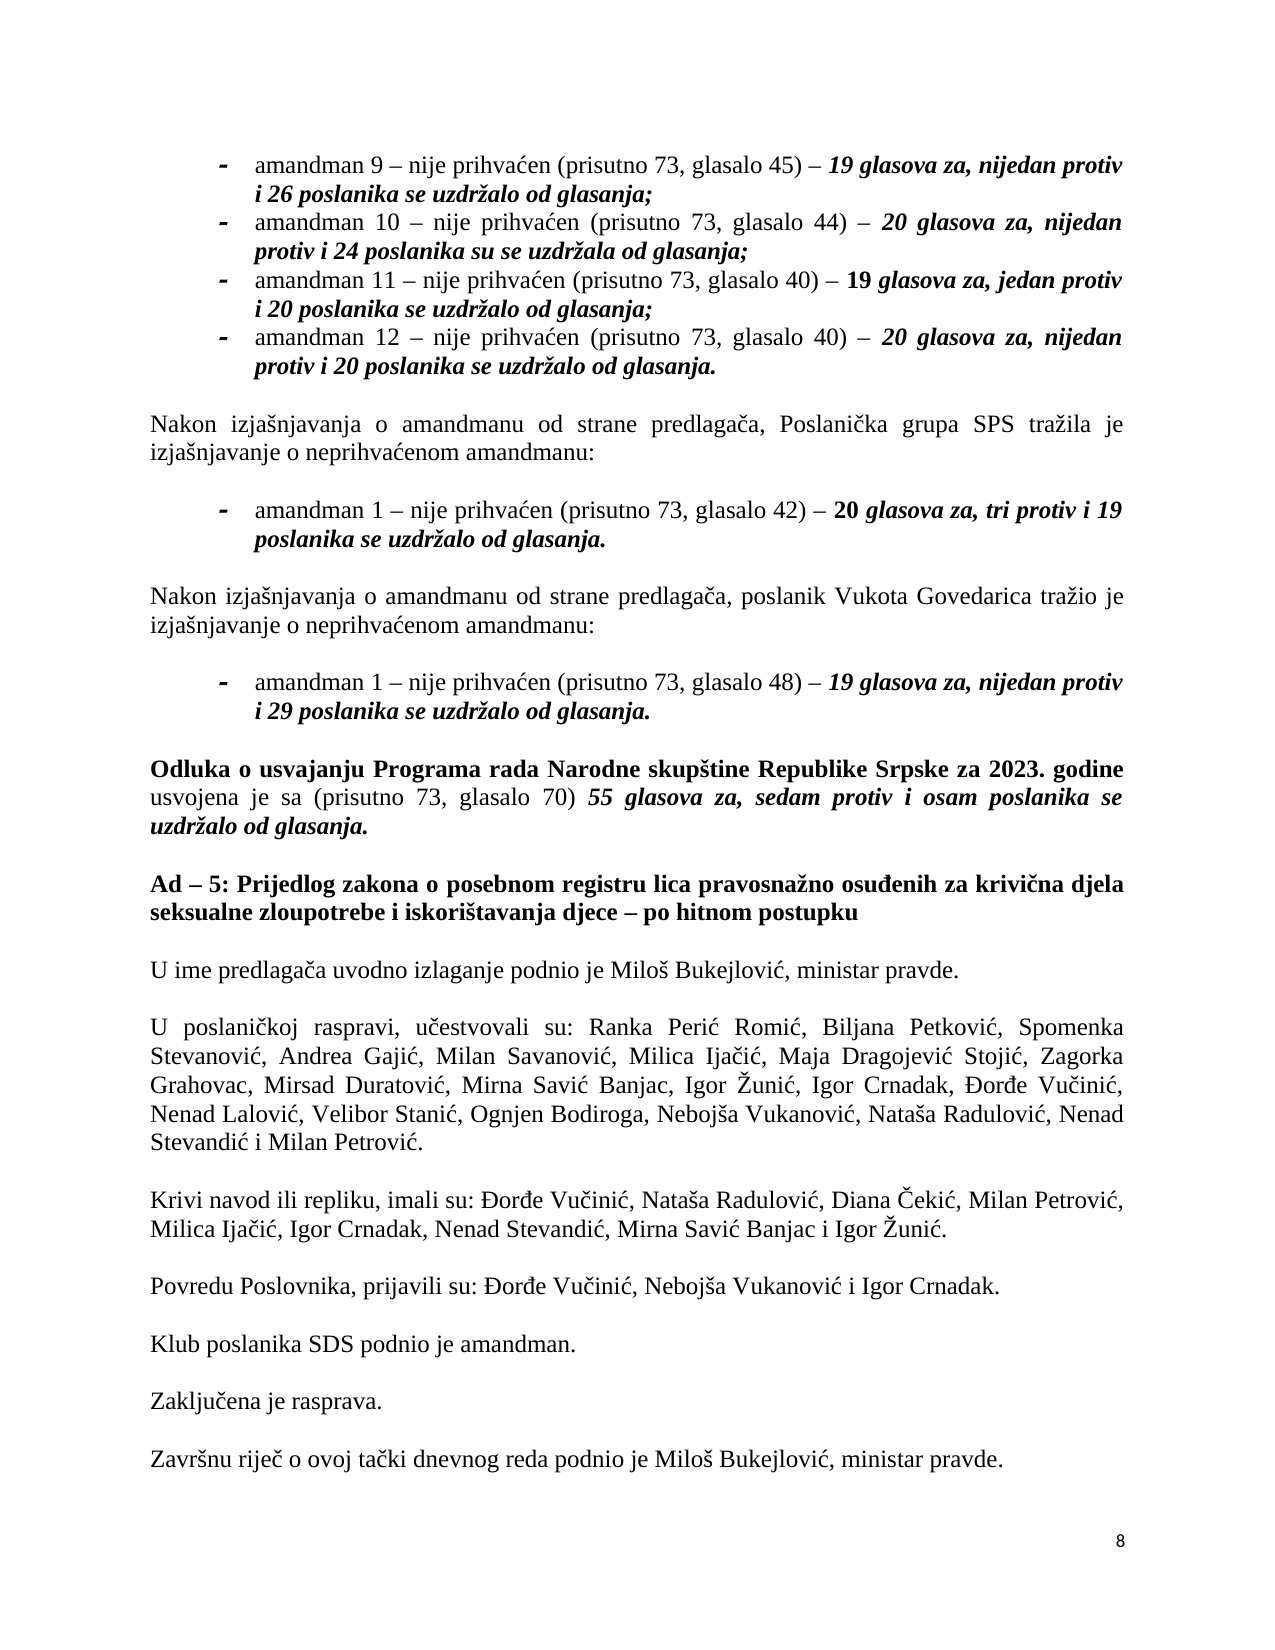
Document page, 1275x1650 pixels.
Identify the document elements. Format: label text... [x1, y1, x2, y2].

text Nakon izjašnjavanja o amandmanu od strane predlagača, poslanik Vukota Govedarica tražio je izjašnjavanje o neprihvaćenom amandmanu: [150, 581, 1125, 639]
text Krivi navod ili repliku, imali su: Đorđe Vučinić, Nataša Radulović, Diana Čekić, Milan Petrović, Milica Ijačić, Igor Crnadak, Nenad Stevandić, Mirna Savić Banjac i Igor Žunić. [150, 1185, 1125, 1242]
text Zaključena je rasprava. [150, 1386, 1125, 1415]
list amandman 11 – nije prihvaćen (prisutno 73, glasalo 40) – 19 glasova za, jedan protiv i 20 poslanika se uzdržalo od glasanja; [217, 265, 1125, 322]
text Ad – 5: Prijedlog zakona o posebnom registru lica pravosnažno osuđenih za krivična djela seksualne zloupotrebe i iskorištavanja djece – po hitnom postupku [150, 869, 1125, 926]
text Nakon izjašnjavanja o amandmanu od strane predlagača, Poslanička grupa SPS tražila je izjašnjavanje o neprihvaćenom amandmanu: [150, 409, 1125, 466]
text U ime predlagača uvodno izlaganje podnio je Miloš Bukejlović, ministar pravde. [150, 955, 1125, 984]
list amandman 1 – nije prihvaćen (prisutno 73, glasalo 42) – 20 glasova za, tri protiv i 19 poslanika se uzdržalo od glasanja. [217, 495, 1125, 552]
text Klub poslanika SDS podnio je amandman. [150, 1329, 1125, 1357]
text Povredu Poslovnika, prijavili su: Đorđe Vučinić, Nebojša Vukanović i Igor Crnadak. [150, 1271, 1125, 1300]
text Završnu riječ o ovoj tački dnevnog reda podnio je Miloš Bukejlović, ministar pravde. [150, 1444, 1125, 1472]
text Odluka o usvajanju Programa rada Narodne skupštine Republike Srpske za 2023. godine usvojena je sa (prisutno 73, glasalo 70) 55 glasova za, sedam protiv i osam poslanika se uzdržalo od glasanja. [150, 754, 1125, 840]
list amandman 10 – nije prihvaćen (prisutno 73, glasalo 44) – 20 glasova za, nijedan protiv i 24 poslanika su se uzdržala od glasanja; [217, 207, 1125, 265]
text U poslaničkoj raspravi, učestvovali su: Ranka Perić Romić, Biljana Petković, Spomenka Stevanović, Andrea Gajić, Milan Savanović, Milica Ijačić, Maja Dragojević Stojić, Zagorka Grahovac, Mirsad Duratović, Mirna Savić Banjac, Igor Žunić, Igor Crnadak, Đorđe Vučinić, Nenad Lalović, Velibor Stanić, Ognjen Bodiroga, Nebojša Vukanović, Nataša Radulović, Nenad Stevandić i Milan Petrović. [150, 1012, 1125, 1156]
list amandman 1 – nije prihvaćen (prisutno 73, glasalo 48) – 19 glasova za, nijedan protiv i 29 poslanika se uzdržalo od glasanja. [217, 667, 1125, 725]
list amandman 12 – nije prihvaćen (prisutno 73, glasalo 40) – 20 glasova za, nijedan protiv i 20 poslanika se uzdržalo od glasanja. [217, 322, 1125, 380]
list amandman 9 – nije prihvaćen (prisutno 73, glasalo 45) – 19 glasova za, nijedan protiv i 26 poslanika se uzdržalo od glasanja; [217, 150, 1125, 207]
